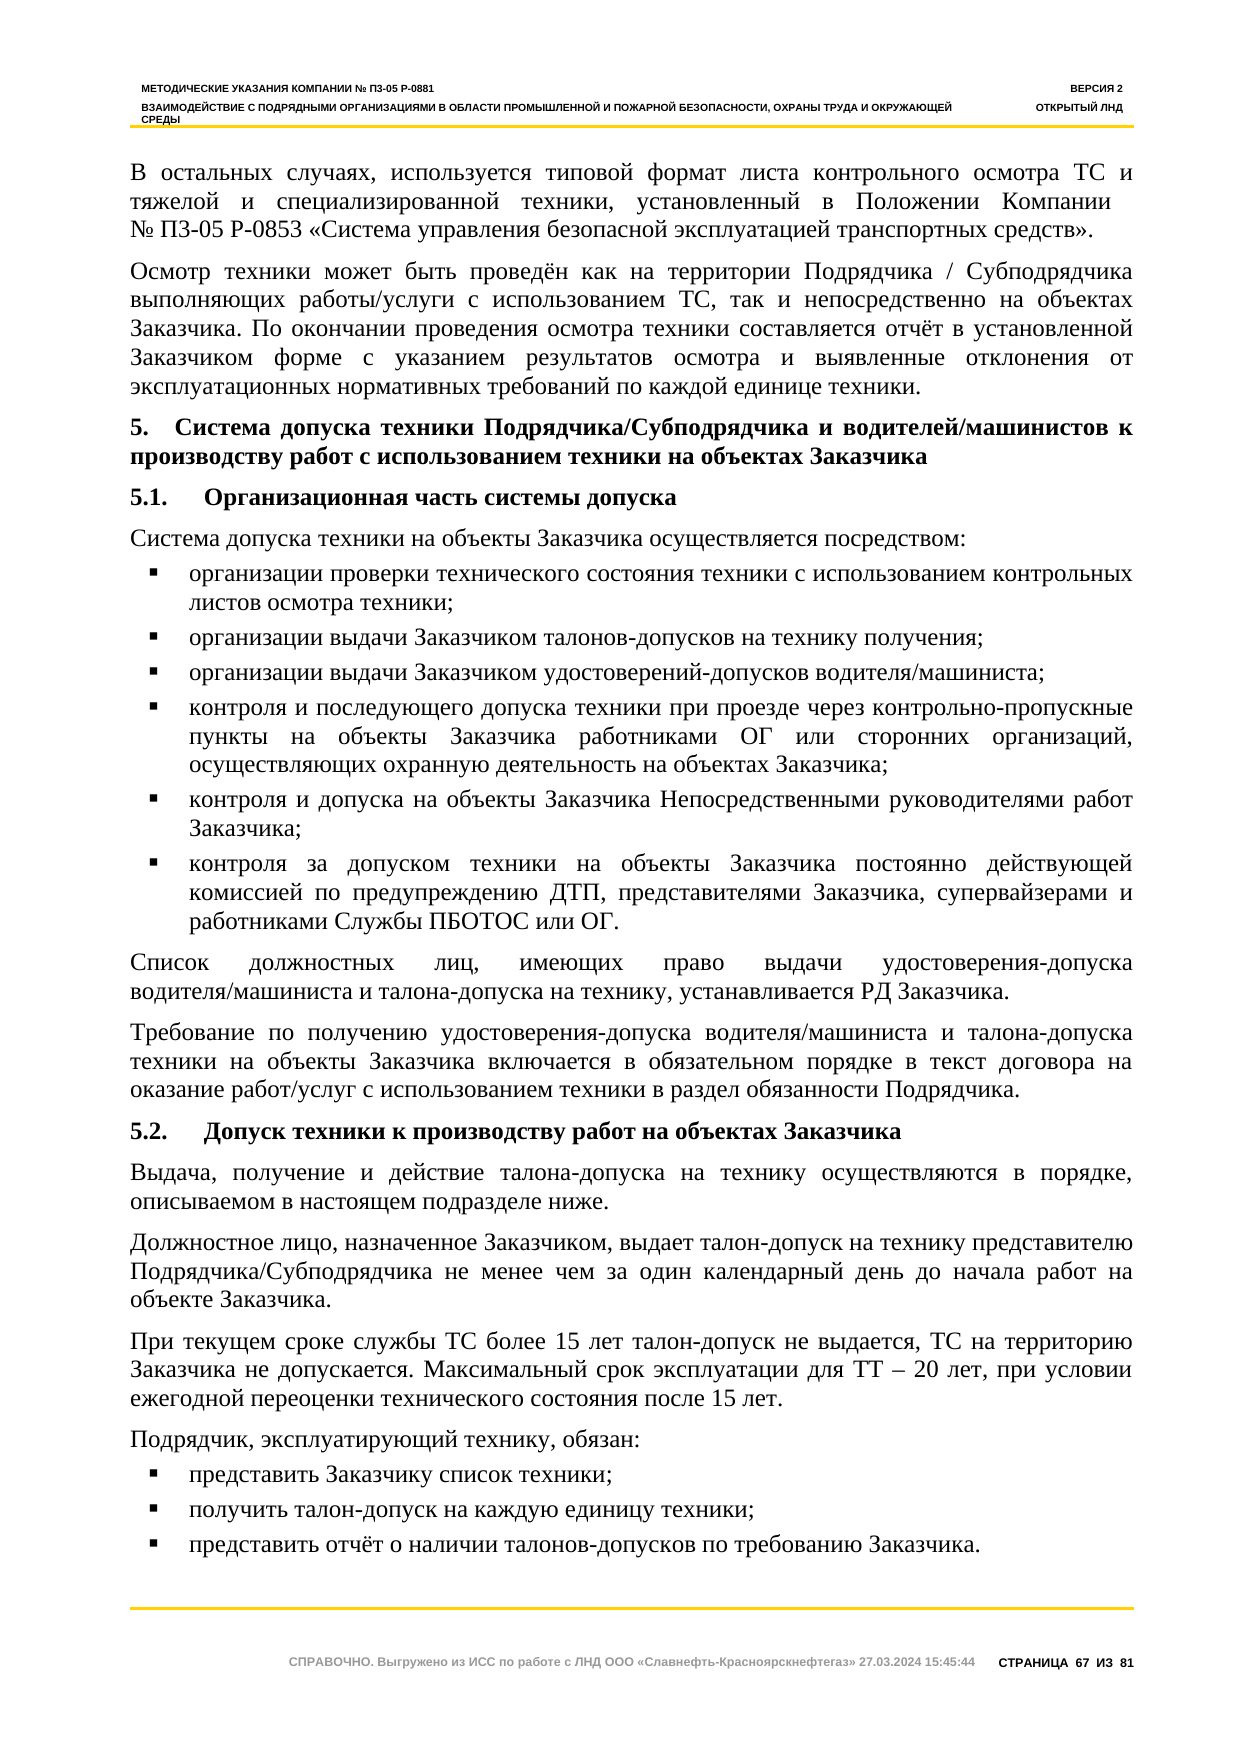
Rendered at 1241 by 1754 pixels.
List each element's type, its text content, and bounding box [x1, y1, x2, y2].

list контроля за допуском техники на объекты Заказчика постоянно действующей комиссией по предупреждению ДТП, представителями Заказчика, супервайзерами и работниками Службы ПБОТОС или ОГ. [148, 848, 1134, 934]
list контроля и последующего допуска техники при проезде через контрольно-пропускные пункты на объекты Заказчика работниками ОГ или сторонних организаций, осуществляющих охранную деятельность на объектах Заказчика; [148, 692, 1134, 778]
text Подрядчик, эксплуатирующий технику, обязан: [130, 1424, 1134, 1453]
list получить талон-допуск на каждую единицу техники; [148, 1494, 1134, 1523]
text Выдача, получение и действие талона-допуска на технику осуществляются в порядке, описываемом в настоящем подразделе ниже. [130, 1157, 1134, 1214]
list представить Заказчику список техники; [148, 1459, 1134, 1488]
list организации выдачи Заказчиком талонов-допусков на технику получения; [148, 622, 1134, 651]
text Требование по получению удостоверения-допуска водителя/машиниста и талона-допуска техники на объекты Заказчика включается в обязательном порядке в текст договора на оказание работ/услуг с использованием техники в раздел обязанности Подрядчика. [130, 1017, 1134, 1103]
text В остальных случаях, используется типовой формат листа контрольного осмотра ТС и тяжелой и специализированной техники, установленный в Положении Компании № П3-05 Р-0853 «Система управления безопасной эксплуатацией транспортных средств». [130, 157, 1134, 243]
text Должностное лицо, назначенное Заказчиком, выдает талон-допуск на технику представителю Подрядчика/Субподрядчика не менее чем за один календарный день до начала работ на объекте Заказчика. [130, 1227, 1134, 1313]
list организации выдачи Заказчиком удостоверений-допусков водителя/машиниста; [148, 657, 1134, 686]
list Система допуска техники Подрядчика/Субподрядчика и водителей/машинистов к производству работ с использованием техники на объектах Заказчика [130, 412, 1134, 469]
list Допуск техники к производству работ на объектах Заказчика [130, 1116, 1134, 1144]
list контроля и допуска на объекты Заказчика Непосредственными руководителями работ Заказчика; [148, 784, 1134, 842]
text Система допуска техники на объекты Заказчика осуществляется посредством: [130, 523, 1134, 552]
list Организационная часть системы допуска [130, 482, 1134, 511]
list организации проверки технического состояния техники с использованием контрольных листов осмотра техники; [148, 558, 1134, 616]
text Список должностных лиц, имеющих право выдачи удостоверения-допуска водителя/машиниста и талона-допуска на технику, устанавливается РД Заказчика. [130, 947, 1134, 1004]
text При текущем сроке службы ТС более 15 лет талон-допуск не выдается, ТС на территорию Заказчика не допускается. Максимальный срок эксплуатации для ТТ – 20 лет, при условии ежегодной переоценки технического состояния после 15 лет. [130, 1326, 1134, 1412]
list представить отчёт о наличии талонов-допусков по требованию Заказчика. [148, 1529, 1134, 1558]
text Осмотр техники может быть проведён как на территории Подрядчика / Субподрядчика выполняющих работы/услуги с использованием ТС, так и непосредственно на объектах Заказчика. По окончании проведения осмотра техники составляется отчёт в установленной Заказчиком форме с указанием результатов осмотра и выявленные отклонения от эксплуатационных нормативных требований по каждой единице техники. [130, 256, 1134, 399]
